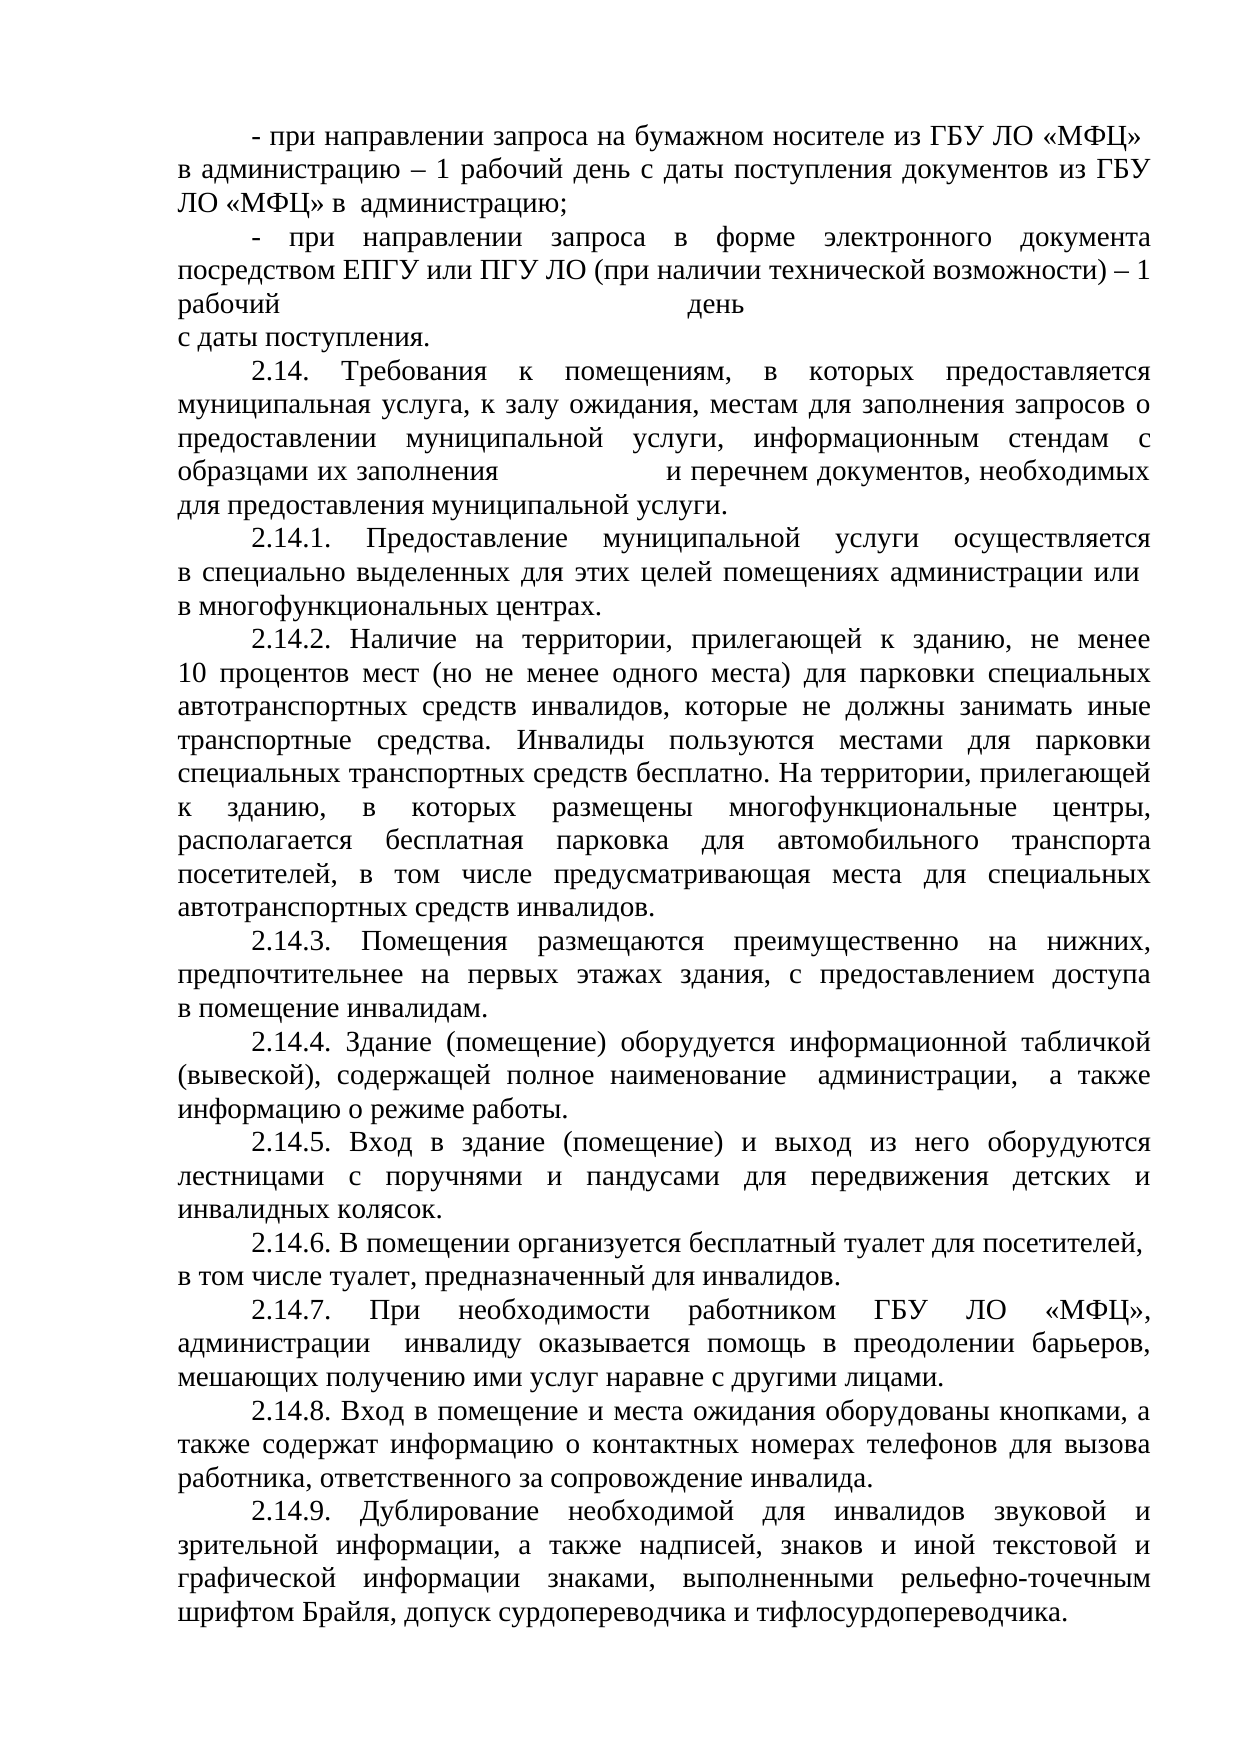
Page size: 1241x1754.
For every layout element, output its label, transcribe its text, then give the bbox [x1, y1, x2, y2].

text 2.14.4. Здание (помещение) оборудуется информационной табличкой (вывеской), содержащей полное наименование администрации, а также информацию о режиме работы. [177, 1024, 1152, 1124]
text 2.14.1. Предоставление муниципальной услуги осуществляется в специально выделенных для этих целей помещениях администрации или в многофункциональных центрах. [177, 521, 1152, 621]
text 2.14. Требования к помещениям, в которых предоставляется муниципальная услуга, к залу ожидания, местам для заполнения запросов о предоставлении муниципальной услуги, информационным стендам с образцами их заполнения и перечнем документов, необходимых для предоставления муниципальной услуги. [177, 353, 1152, 521]
text 2.14.2. Наличие на территории, прилегающей к зданию, не менее 10 процентов мест (но не менее одного места) для парковки специальных автотранспортных средств инвалидов, которые не должны занимать иные транспортные средства. Инвалиды пользуются местами для парковки специальных транспортных средств бесплатно. На территории, прилегающей к зданию, в которых размещены многофункциональные центры, располагается бесплатная парковка для автомобильного транспорта посетителей, в том числе предусматривающая места для специальных автотранспортных средств инвалидов. [177, 621, 1152, 923]
text 2.14.6. В помещении организуется бесплатный туалет для посетителей, в том числе туалет, предназначенный для инвалидов. [177, 1225, 1152, 1292]
text - при направлении запроса на бумажном носителе из ГБУ ЛО «МФЦ» в администрацию – 1 рабочий день с даты поступления документов из ГБУ ЛО «МФЦ» в администрацию; [177, 118, 1152, 219]
text 2.14.8. Вход в помещение и места ожидания оборудованы кнопками, а также содержат информацию о контактных номерах телефонов для вызова работника, ответственного за сопровождение инвалида. [177, 1393, 1152, 1493]
text 2.14.5. Вход в здание (помещение) и выход из него оборудуются лестницами с поручнями и пандусами для передвижения детских и инвалидных колясок. [177, 1124, 1152, 1225]
text 2.14.9. Дублирование необходимой для инвалидов звуковой и зрительной информации, а также надписей, знаков и иной текстовой и графической информации знаками, выполненными рельефно-точечным шрифтом Брайля, допуск сурдопереводчика и тифлосурдопереводчика. [177, 1493, 1152, 1627]
text 2.14.3. Помещения размещаются преимущественно на нижних, предпочтительнее на первых этажах здания, с предоставлением доступа в помещение инвалидам. [177, 923, 1152, 1024]
text 2.14.7. При необходимости работником ГБУ ЛО «МФЦ», администрации инвалиду оказывается помощь в преодолении барьеров, мешающих получению ими услуг наравне с другими лицами. [177, 1292, 1152, 1393]
text - при направлении запроса в форме электронного документа посредством ЕПГУ или ПГУ ЛО (при наличии технической возможности) – 1 рабочий день с даты поступления. [177, 219, 1152, 353]
